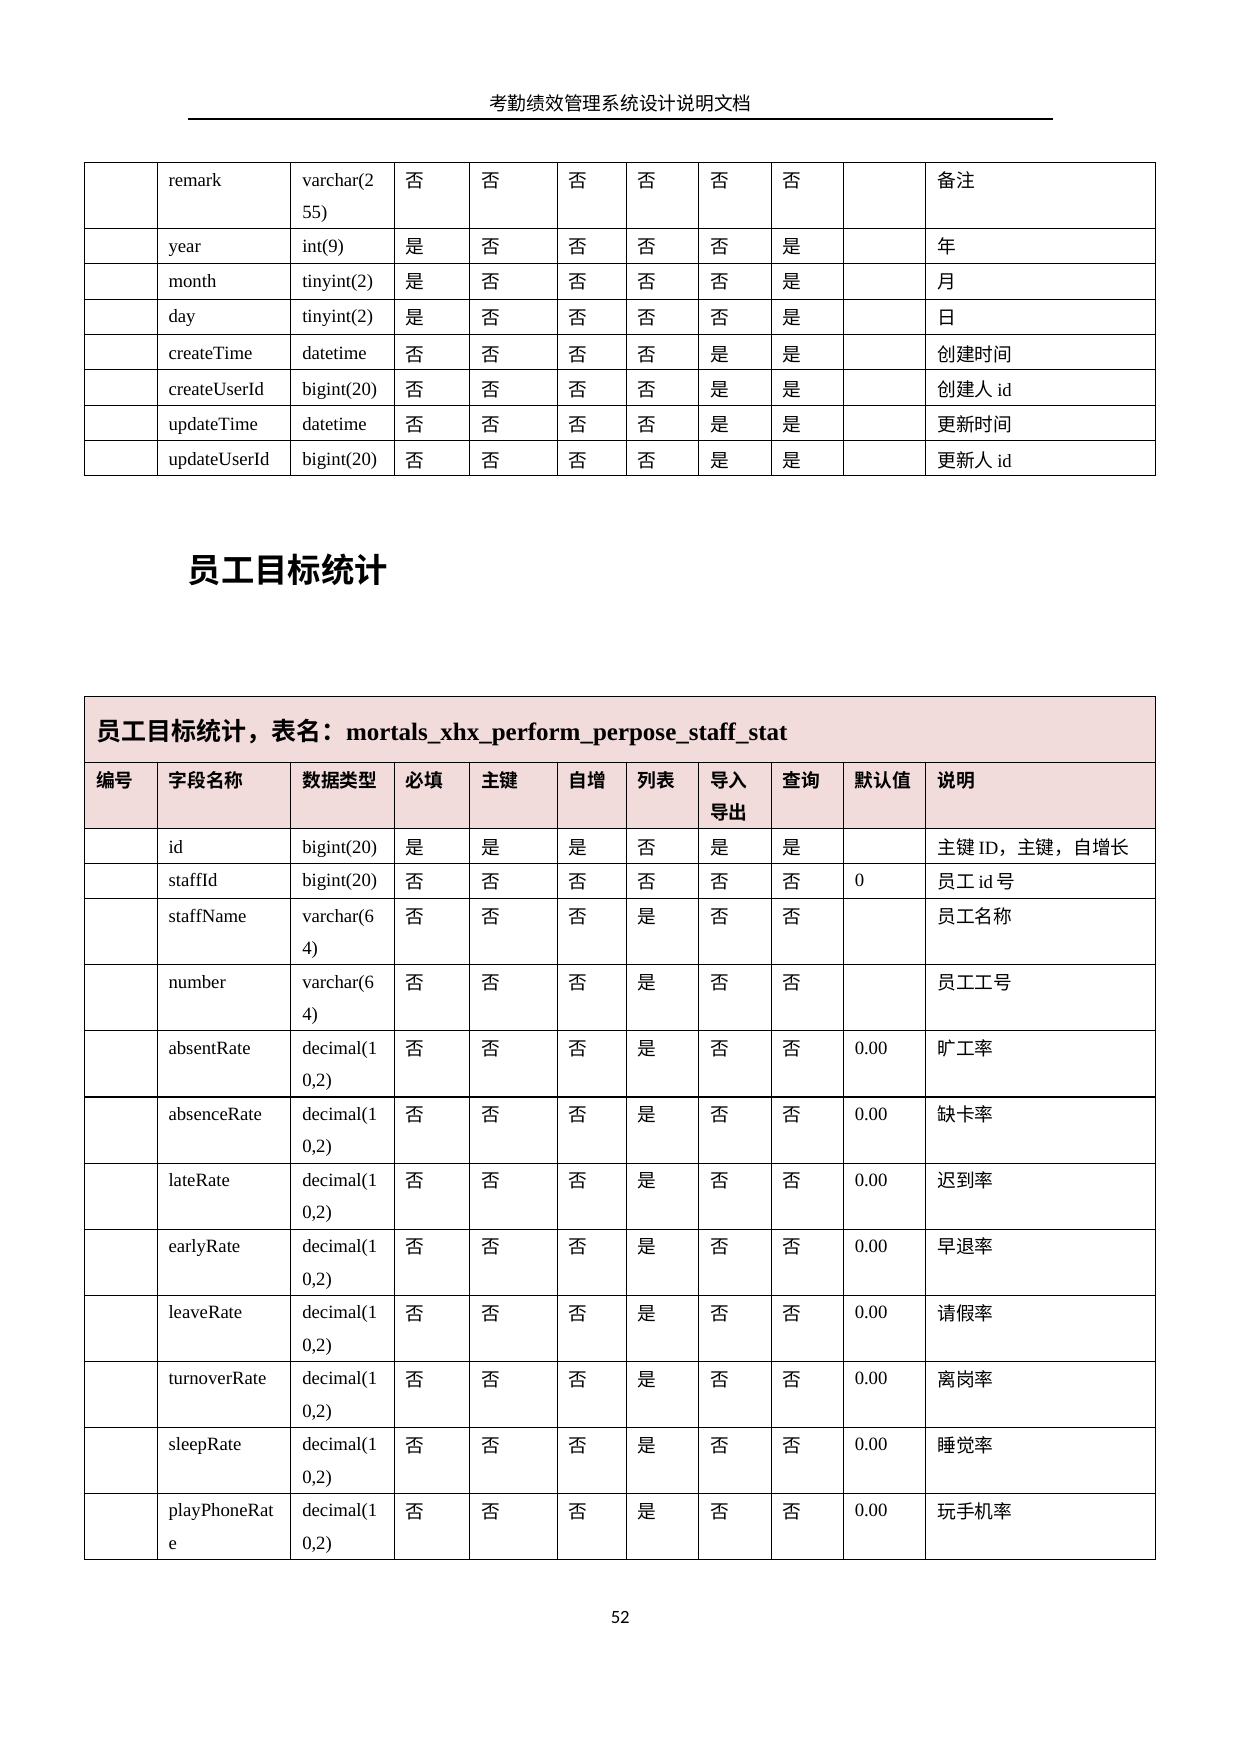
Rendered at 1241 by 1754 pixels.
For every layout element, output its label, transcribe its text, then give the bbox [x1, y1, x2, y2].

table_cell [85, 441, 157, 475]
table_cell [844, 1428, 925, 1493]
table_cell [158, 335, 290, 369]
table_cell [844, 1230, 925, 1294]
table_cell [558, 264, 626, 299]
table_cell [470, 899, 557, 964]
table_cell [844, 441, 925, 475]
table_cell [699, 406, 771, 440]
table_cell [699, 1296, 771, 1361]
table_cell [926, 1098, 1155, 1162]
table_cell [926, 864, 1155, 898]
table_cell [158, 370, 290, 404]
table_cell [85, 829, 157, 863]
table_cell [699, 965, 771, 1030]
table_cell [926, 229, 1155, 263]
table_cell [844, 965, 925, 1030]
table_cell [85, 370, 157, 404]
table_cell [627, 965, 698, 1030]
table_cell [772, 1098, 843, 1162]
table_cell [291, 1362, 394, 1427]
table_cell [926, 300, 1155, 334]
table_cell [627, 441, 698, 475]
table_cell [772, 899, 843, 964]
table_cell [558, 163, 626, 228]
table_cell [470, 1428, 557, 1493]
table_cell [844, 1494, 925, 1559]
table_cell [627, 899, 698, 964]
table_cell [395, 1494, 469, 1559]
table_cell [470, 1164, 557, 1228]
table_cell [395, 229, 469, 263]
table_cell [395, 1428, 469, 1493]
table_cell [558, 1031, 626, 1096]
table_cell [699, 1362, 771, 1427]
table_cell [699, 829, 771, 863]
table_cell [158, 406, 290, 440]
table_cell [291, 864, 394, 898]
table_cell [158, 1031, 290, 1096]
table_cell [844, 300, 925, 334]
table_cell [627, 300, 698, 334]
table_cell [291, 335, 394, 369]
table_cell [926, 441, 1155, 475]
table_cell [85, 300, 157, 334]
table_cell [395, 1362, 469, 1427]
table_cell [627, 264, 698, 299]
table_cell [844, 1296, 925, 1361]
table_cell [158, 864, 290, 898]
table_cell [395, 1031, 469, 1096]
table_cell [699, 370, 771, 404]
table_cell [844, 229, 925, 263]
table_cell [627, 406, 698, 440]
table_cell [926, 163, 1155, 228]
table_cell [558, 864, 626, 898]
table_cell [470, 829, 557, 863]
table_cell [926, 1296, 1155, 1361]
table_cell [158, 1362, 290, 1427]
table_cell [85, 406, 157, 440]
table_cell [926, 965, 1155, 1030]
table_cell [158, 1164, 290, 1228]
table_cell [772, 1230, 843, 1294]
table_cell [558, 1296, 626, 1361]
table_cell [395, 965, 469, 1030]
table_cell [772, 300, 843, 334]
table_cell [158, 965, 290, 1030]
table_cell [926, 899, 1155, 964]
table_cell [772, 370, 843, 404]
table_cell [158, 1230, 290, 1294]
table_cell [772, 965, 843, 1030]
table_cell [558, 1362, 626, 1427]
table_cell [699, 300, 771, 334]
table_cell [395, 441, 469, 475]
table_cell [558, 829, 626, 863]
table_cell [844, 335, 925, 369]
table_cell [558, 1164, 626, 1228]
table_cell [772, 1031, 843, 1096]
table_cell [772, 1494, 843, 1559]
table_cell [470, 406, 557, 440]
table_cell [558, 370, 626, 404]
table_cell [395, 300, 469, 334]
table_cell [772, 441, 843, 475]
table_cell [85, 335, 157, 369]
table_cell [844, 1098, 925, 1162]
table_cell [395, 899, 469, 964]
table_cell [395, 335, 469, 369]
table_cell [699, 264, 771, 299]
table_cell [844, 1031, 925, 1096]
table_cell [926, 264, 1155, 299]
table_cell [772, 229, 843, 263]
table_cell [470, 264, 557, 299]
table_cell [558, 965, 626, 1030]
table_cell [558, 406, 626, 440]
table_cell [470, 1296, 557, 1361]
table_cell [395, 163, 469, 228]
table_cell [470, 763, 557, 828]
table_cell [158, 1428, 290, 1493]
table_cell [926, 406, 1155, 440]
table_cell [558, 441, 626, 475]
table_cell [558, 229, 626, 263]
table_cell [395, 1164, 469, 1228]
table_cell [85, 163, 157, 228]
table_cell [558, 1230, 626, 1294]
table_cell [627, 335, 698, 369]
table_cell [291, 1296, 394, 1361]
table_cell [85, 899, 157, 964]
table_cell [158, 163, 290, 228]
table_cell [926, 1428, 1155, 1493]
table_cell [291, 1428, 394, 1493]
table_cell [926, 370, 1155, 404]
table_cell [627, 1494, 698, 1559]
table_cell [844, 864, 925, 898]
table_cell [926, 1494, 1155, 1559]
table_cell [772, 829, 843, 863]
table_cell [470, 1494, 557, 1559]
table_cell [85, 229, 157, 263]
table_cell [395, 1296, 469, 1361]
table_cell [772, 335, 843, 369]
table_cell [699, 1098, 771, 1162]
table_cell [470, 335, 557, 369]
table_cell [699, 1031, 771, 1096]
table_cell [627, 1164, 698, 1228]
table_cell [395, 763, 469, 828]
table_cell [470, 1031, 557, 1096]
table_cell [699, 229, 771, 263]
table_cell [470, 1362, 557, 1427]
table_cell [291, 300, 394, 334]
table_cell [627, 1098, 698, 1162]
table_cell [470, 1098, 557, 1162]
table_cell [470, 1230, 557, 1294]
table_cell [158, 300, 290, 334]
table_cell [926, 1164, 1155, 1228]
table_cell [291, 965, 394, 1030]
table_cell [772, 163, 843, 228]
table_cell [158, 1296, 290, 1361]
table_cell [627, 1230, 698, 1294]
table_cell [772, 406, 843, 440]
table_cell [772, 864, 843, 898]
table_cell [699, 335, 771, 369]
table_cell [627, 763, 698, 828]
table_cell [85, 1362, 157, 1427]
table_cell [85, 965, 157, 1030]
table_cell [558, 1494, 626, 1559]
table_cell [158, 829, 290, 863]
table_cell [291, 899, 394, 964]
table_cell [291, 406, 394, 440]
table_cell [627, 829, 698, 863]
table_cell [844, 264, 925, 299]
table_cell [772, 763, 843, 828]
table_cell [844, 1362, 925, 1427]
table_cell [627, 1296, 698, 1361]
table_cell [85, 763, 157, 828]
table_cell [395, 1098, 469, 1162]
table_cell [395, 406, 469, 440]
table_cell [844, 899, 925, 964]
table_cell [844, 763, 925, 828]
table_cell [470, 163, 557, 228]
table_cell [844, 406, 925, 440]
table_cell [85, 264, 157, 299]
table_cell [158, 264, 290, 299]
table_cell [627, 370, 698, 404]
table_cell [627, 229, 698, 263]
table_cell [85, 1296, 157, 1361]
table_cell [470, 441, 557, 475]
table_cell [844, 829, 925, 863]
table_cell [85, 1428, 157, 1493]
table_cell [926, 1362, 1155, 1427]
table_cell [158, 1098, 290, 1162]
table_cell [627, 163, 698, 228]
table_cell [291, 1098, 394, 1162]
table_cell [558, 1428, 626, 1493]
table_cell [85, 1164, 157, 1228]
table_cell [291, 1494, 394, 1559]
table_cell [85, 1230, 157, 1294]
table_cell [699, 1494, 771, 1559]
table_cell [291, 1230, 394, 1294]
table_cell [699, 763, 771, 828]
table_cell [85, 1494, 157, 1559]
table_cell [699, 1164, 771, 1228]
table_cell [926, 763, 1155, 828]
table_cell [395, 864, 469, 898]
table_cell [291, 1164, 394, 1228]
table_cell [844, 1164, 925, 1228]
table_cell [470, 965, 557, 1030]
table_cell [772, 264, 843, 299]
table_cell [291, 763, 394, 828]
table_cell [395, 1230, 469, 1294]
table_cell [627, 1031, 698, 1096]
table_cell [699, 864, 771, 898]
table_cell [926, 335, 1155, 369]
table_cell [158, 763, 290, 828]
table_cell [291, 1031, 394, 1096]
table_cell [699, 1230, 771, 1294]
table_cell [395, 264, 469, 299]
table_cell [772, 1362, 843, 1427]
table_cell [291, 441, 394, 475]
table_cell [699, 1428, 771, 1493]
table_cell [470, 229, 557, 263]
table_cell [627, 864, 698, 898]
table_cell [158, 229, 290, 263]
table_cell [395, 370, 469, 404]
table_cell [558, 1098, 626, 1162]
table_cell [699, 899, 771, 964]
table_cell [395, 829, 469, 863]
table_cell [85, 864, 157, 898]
subtitle 员工目标统计 [187, 536, 1053, 601]
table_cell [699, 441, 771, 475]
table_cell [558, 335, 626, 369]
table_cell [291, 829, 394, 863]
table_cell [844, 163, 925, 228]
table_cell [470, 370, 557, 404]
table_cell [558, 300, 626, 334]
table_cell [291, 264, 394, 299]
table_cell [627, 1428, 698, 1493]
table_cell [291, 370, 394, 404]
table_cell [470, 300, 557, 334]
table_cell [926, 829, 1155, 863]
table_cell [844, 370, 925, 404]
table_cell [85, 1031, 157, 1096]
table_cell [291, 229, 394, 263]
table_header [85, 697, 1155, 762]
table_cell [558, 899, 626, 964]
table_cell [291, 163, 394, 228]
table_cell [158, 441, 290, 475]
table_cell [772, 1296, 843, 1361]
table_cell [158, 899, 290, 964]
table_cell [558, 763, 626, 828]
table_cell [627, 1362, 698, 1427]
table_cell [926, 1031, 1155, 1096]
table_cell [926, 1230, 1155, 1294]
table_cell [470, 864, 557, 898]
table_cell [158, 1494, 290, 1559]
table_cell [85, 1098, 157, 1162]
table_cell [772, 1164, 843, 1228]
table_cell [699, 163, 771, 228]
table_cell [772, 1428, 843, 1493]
